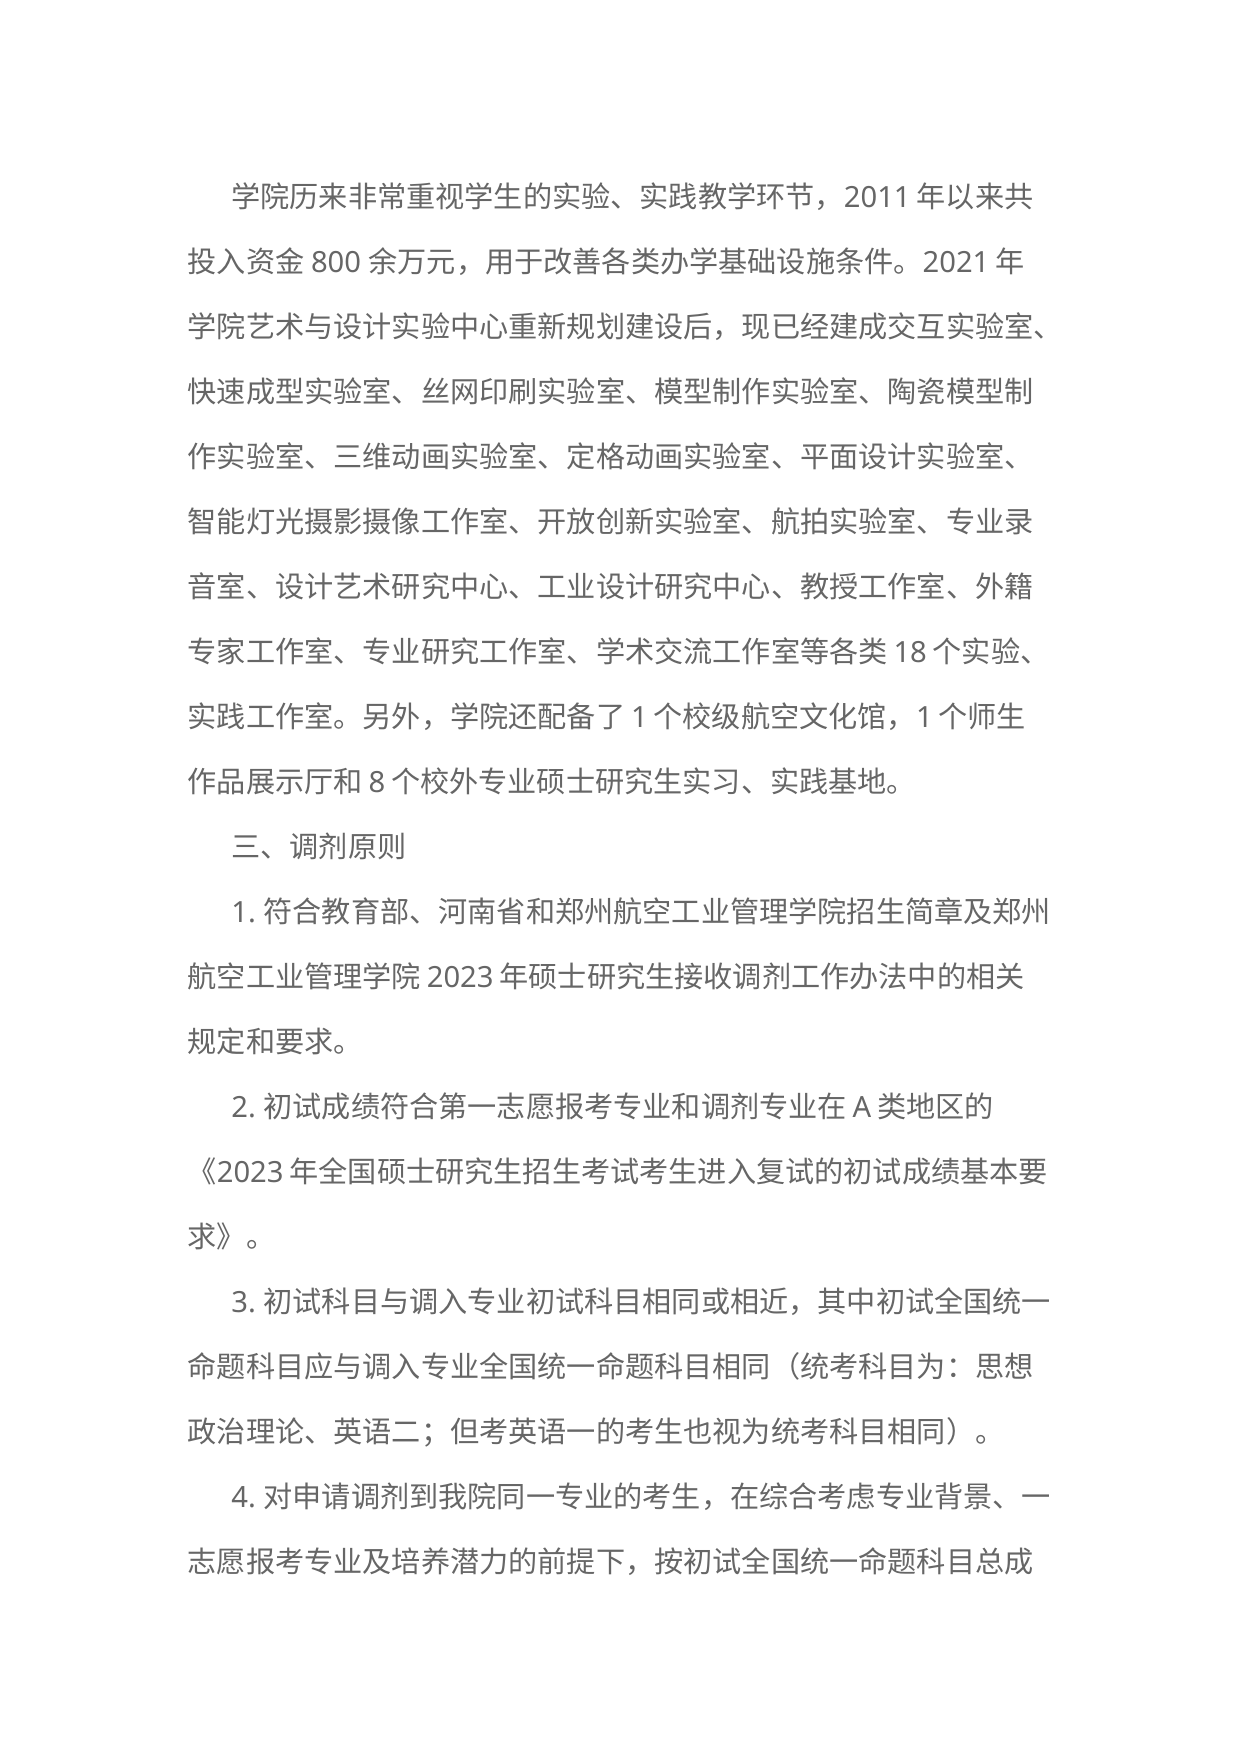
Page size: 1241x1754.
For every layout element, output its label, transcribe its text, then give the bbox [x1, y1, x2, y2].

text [187, 1462, 1053, 1592]
text 三、调剂原则 [187, 812, 1053, 877]
text 3. 初试科目与调入专业初试科目相同或相近，其中初试全国统一命题科目应与调入专业全国统一命题科目相同（统考科目为：思想政治理论、英语二；但考英语一的考生也视为统考科目相同）。 [187, 1267, 1053, 1462]
text 2. 初试成绩符合第一志愿报考专业和调剂专业在A类地区的《2023年全国硕士研究生招生考试考生进入复试的初试成绩基本要求》。 [187, 1072, 1053, 1267]
text 1. 符合教育部、河南省和郑州航空工业管理学院招生简章及郑州航空工业管理学院2023年硕士研究生接收调剂工作办法中的相关规定和要求。 [187, 877, 1053, 1072]
text 学院历来非常重视学生的实验、实践教学环节，2011年以来共投入资金 800 余万元，用于改善各类办学基础设施条件。2021年学院艺术与设计实验中心重新规划建设后，现已经建成交互实验室、快速成型实验室、丝网印刷实验室、模型制作实验室、陶瓷模型制作实验室、三维动画实验室、定格动画实验室、平面设计实验室、智能灯光摄影摄像工作室、开放创新实验室、航拍实验室、专业录音室、设计艺术研究中心、工业设计研究中心、教授工作室、外籍专家工作室、专业研究工作室、学术交流工作室等各类18个实验、实践工作室。另外，学院还配备了1个校级航空文化馆，1个师生作品展示厅和8个校外专业硕士研究生实习、实践基地。 [187, 162, 1053, 812]
